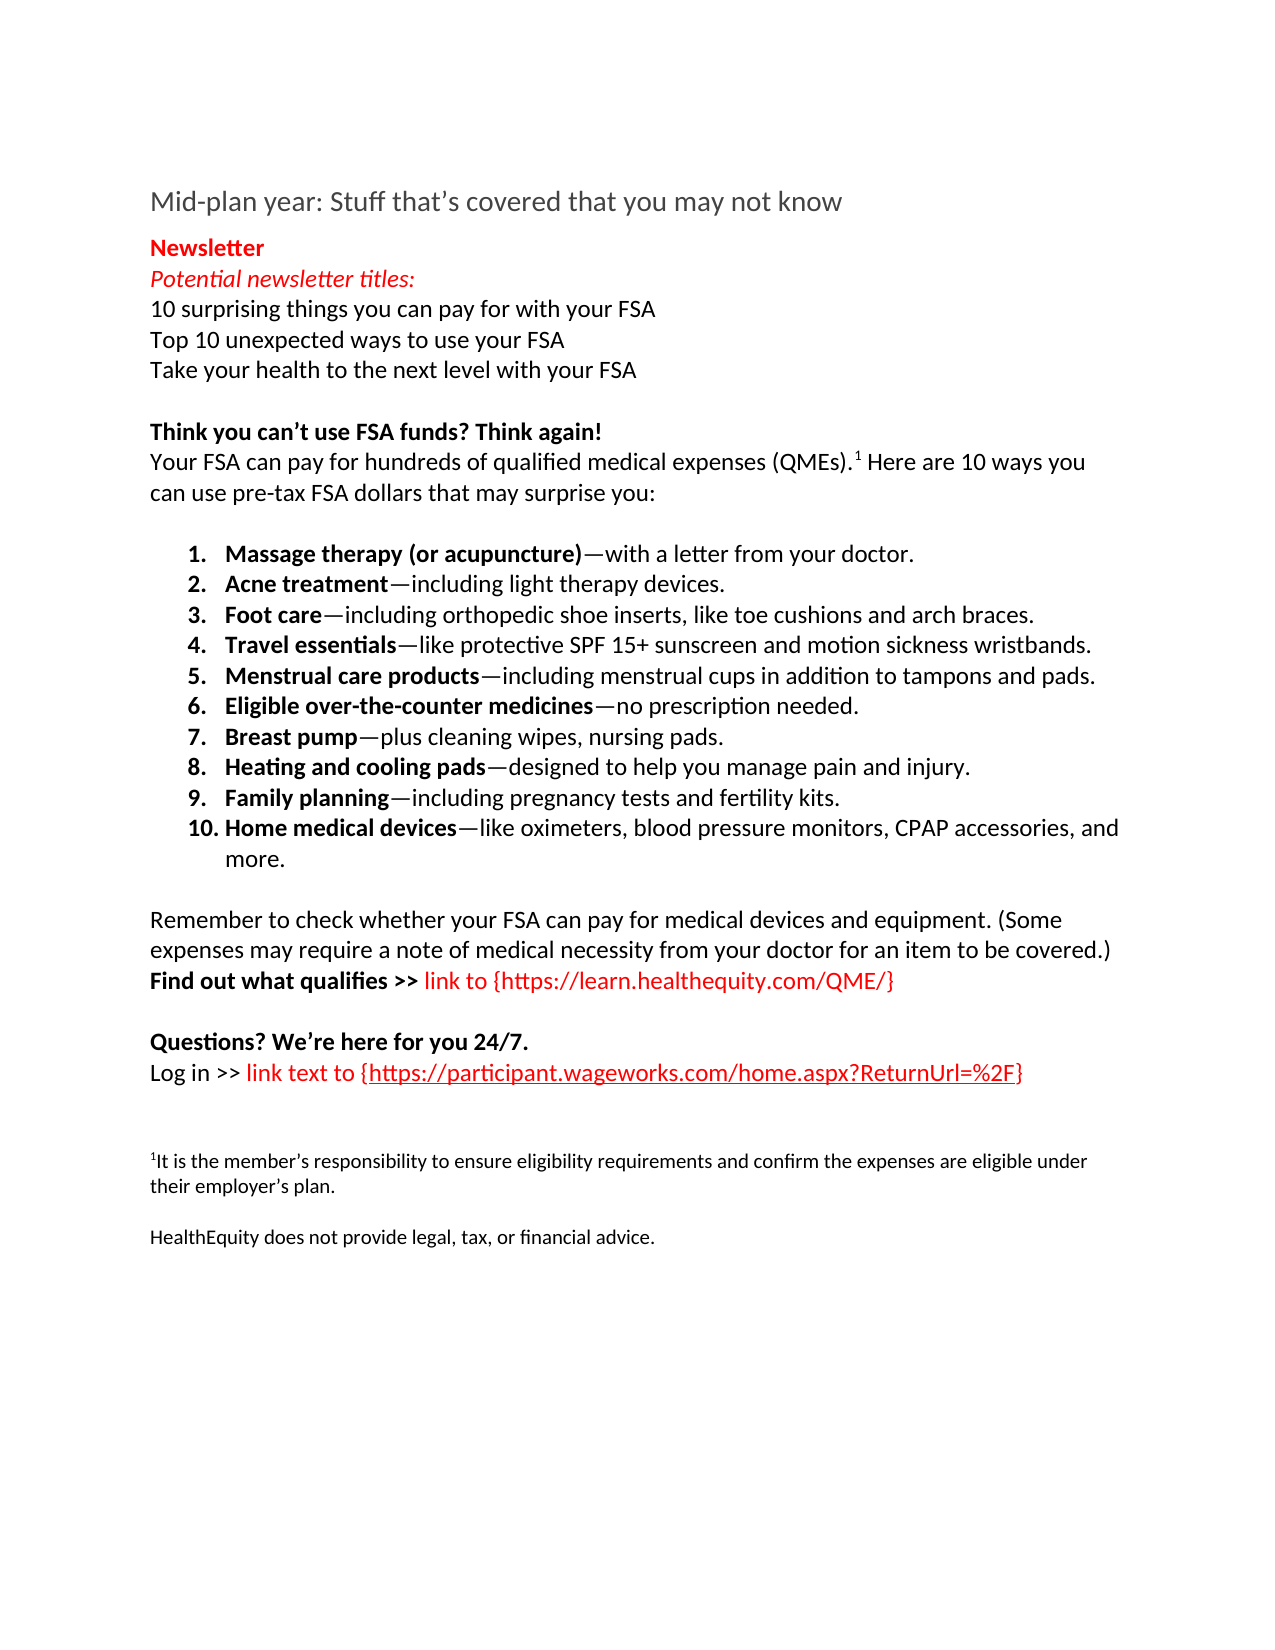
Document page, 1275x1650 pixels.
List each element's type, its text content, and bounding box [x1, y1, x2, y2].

list Menstrual care products—including menstrual cups in addition to tampons and pads. [187, 660, 1125, 690]
list Massage therapy (or acupuncture)—with a letter from your doctor. [187, 538, 1125, 568]
text Take your health to the next level with your FSA [150, 355, 1125, 385]
text HealthEquity does not provide legal, tax, or financial advice. [150, 1224, 1125, 1250]
text Log in >> link text to {https://participant.wageworks.com/home.aspx?ReturnUrl=%2F} [150, 1057, 1125, 1087]
text Newsletter [150, 233, 1125, 263]
text 1It is the member’s responsibility to ensure eligibility requirements and confirm the expenses are eligible under their employer’s plan. [150, 1148, 1125, 1199]
list Eligible over-the-counter medicines—no prescription needed. [187, 690, 1125, 721]
list Breast pump—plus cleaning wipes, nursing pads. [187, 721, 1125, 751]
list Foot care—including orthopedic shoe inserts, like toe cushions and arch braces. [187, 599, 1125, 629]
text Potential newsletter titles: [150, 263, 1125, 294]
list Travel essentials—like protective SPF 15+ sunscreen and motion sickness wristbands. [187, 629, 1125, 660]
text Questions? We’re here for you 24/7. [150, 1026, 1125, 1057]
text 10 surprising things you can pay for with your FSA [150, 294, 1125, 324]
text Top 10 unexpected ways to use your FSA [150, 324, 1125, 355]
text Find out what qualifies >> link to {https://learn.healthequity.com/QME/} [150, 965, 1125, 996]
list Family planning—including pregnancy tests and fertility kits. [187, 782, 1125, 812]
list Acne treatment—including light therapy devices. [187, 568, 1125, 599]
list Home medical devices—like oximeters, blood pressure monitors, CPAP accessories, and more. [187, 812, 1125, 873]
text Your FSA can pay for hundreds of qualified medical expenses (QMEs).1 Here are 10 ways you can use pre-tax FSA dollars that may surprise you: [150, 446, 1125, 507]
list Heating and cooling pads—designed to help you manage pain and injury. [187, 751, 1125, 782]
text Think you can’t use FSA funds? Think again! [150, 416, 1125, 446]
text Remember to check whether your FSA can pay for medical devices and equipment. (Some expenses may require a note of medical necessity from your doctor for an item to be covered.) [150, 904, 1125, 965]
subtitle Mid-plan year: Stuff that’s covered that you may not know [150, 183, 1125, 219]
